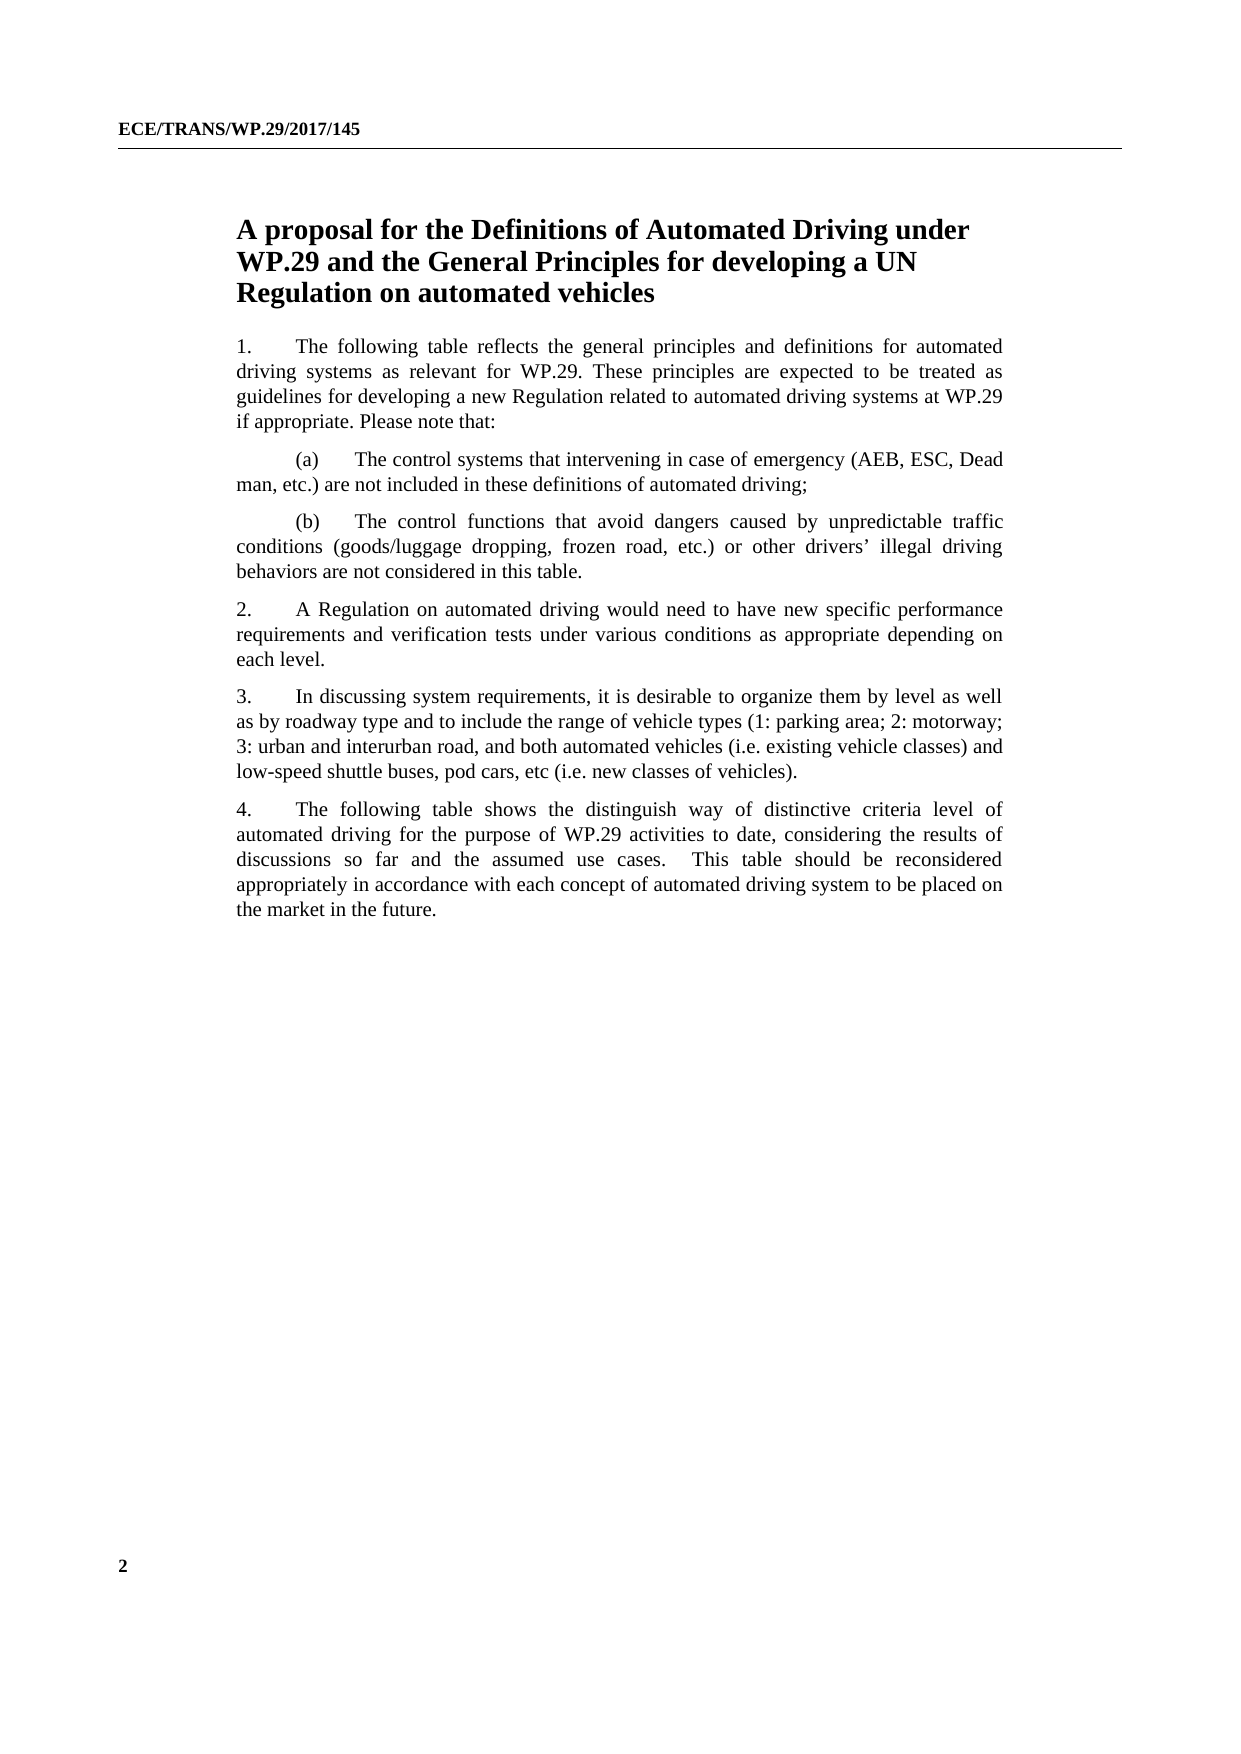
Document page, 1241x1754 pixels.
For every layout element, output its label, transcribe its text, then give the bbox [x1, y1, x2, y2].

text 3. In discussing system requirements, it is desirable to organize them by level as well as by roadway type and to include the range of vehicle types (1: parking area; 2: motorway; 3: urban and interurban road, and both automated vehicles (i.e. existing vehicle classes) and low-speed shuttle buses, pod cars, etc (i.e. new classes of vehicles). [236, 683, 1004, 783]
text 2. A Regulation on automated driving would need to have new specific performance requirements and verification tests under various conditions as appropriate depending on each level. [236, 596, 1004, 671]
text 4. The following table shows the distinguish way of distinctive criteria level of automated driving for the purpose of WP.29 activities to date, considering the results of discussions so far and the assumed use cases. This table should be reconsidered appropriately in accordance with each concept of automated driving system to be placed on the market in the future. [236, 796, 1004, 921]
text 1. The following table reflects the general principles and definitions for automated driving systems as relevant for WP.29. These principles are expected to be treated as guidelines for developing a new Regulation related to automated driving systems at WP.29 if appropriate. Please note that: [236, 333, 1004, 433]
text (a) The control systems that intervening in case of emergency (AEB, ESC, Dead man, etc.) are not included in these definitions of automated driving; [236, 446, 1004, 496]
text A proposal for the Definitions of Automated Driving under WP.29 and the General Principles for developing a UN Regulation on automated vehicles [118, 215, 1004, 308]
text (b) The control functions that avoid dangers caused by unpredictable traffic conditions (goods/luggage dropping, frozen road, etc.) or other drivers’ illegal driving behaviors are not considered in this table. [236, 508, 1004, 583]
